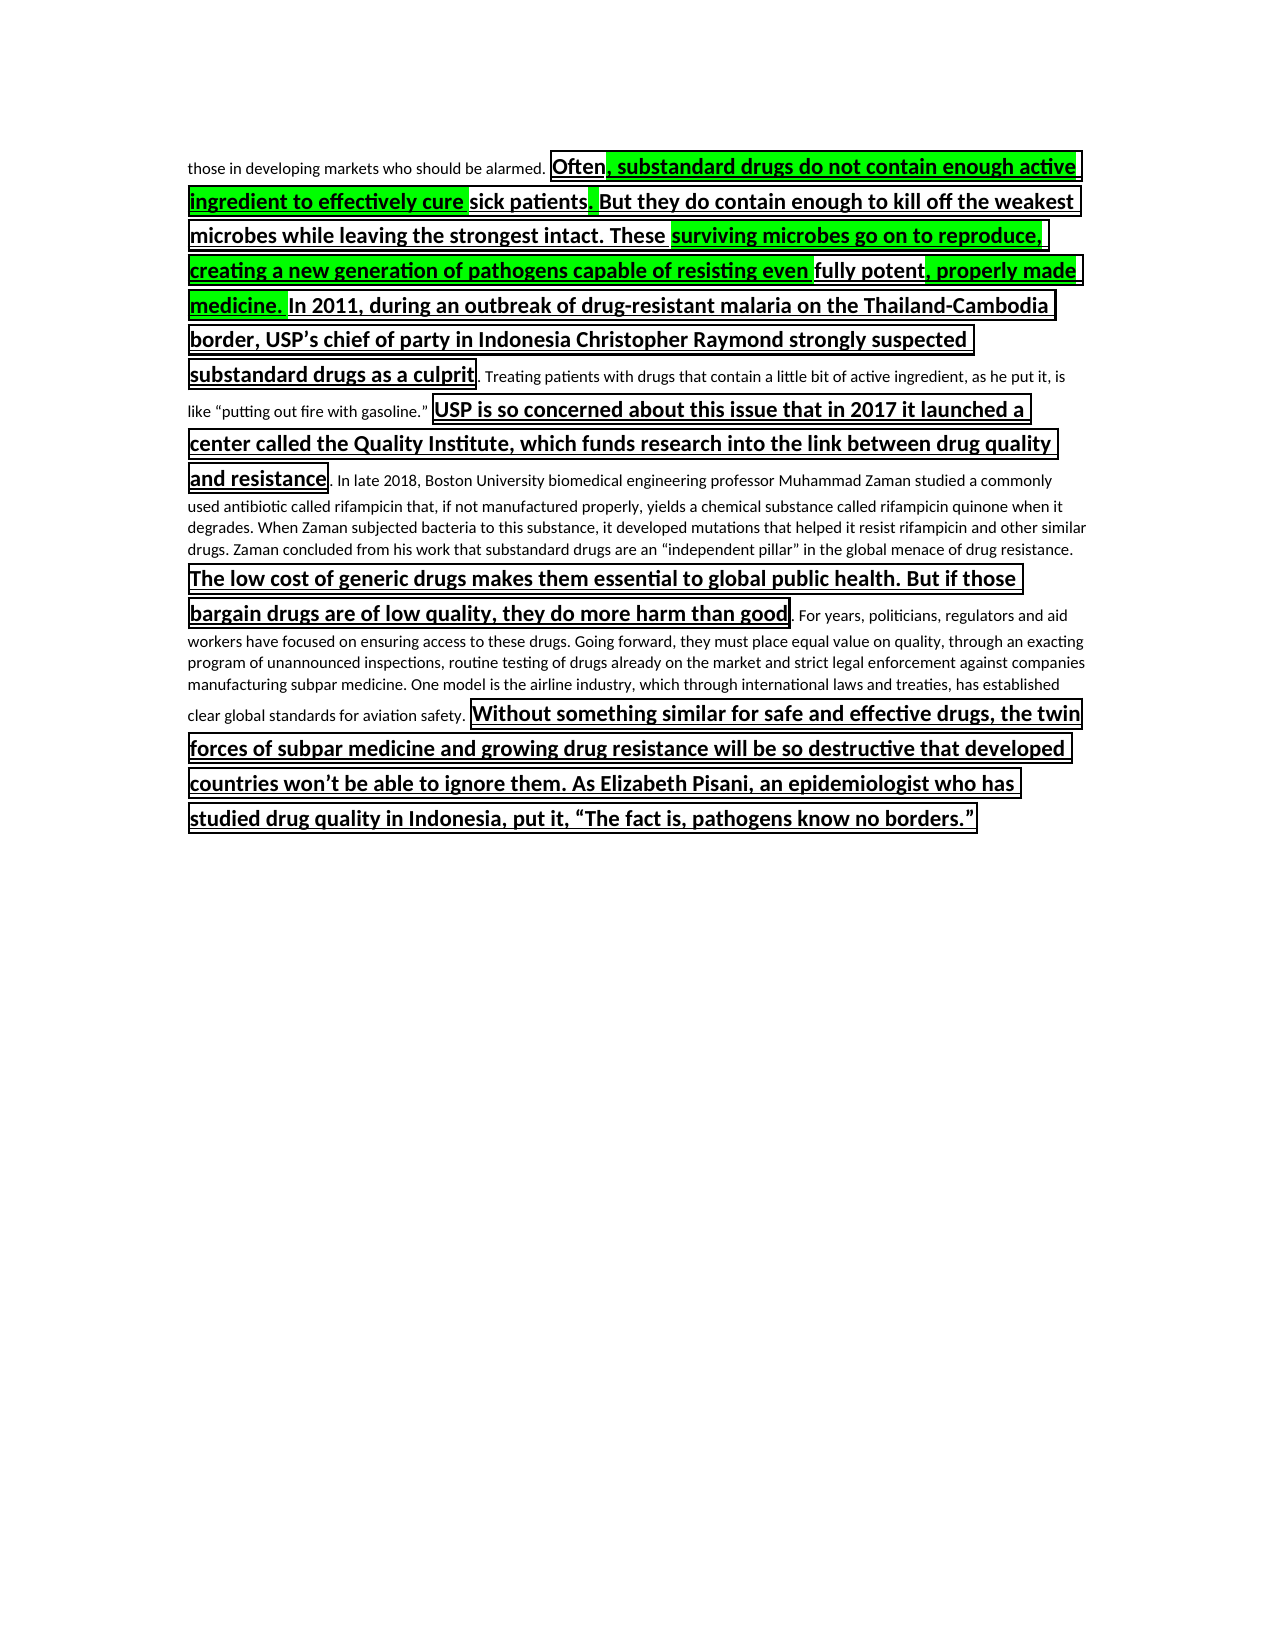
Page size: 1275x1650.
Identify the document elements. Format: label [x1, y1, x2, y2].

text [187, 150, 1087, 834]
